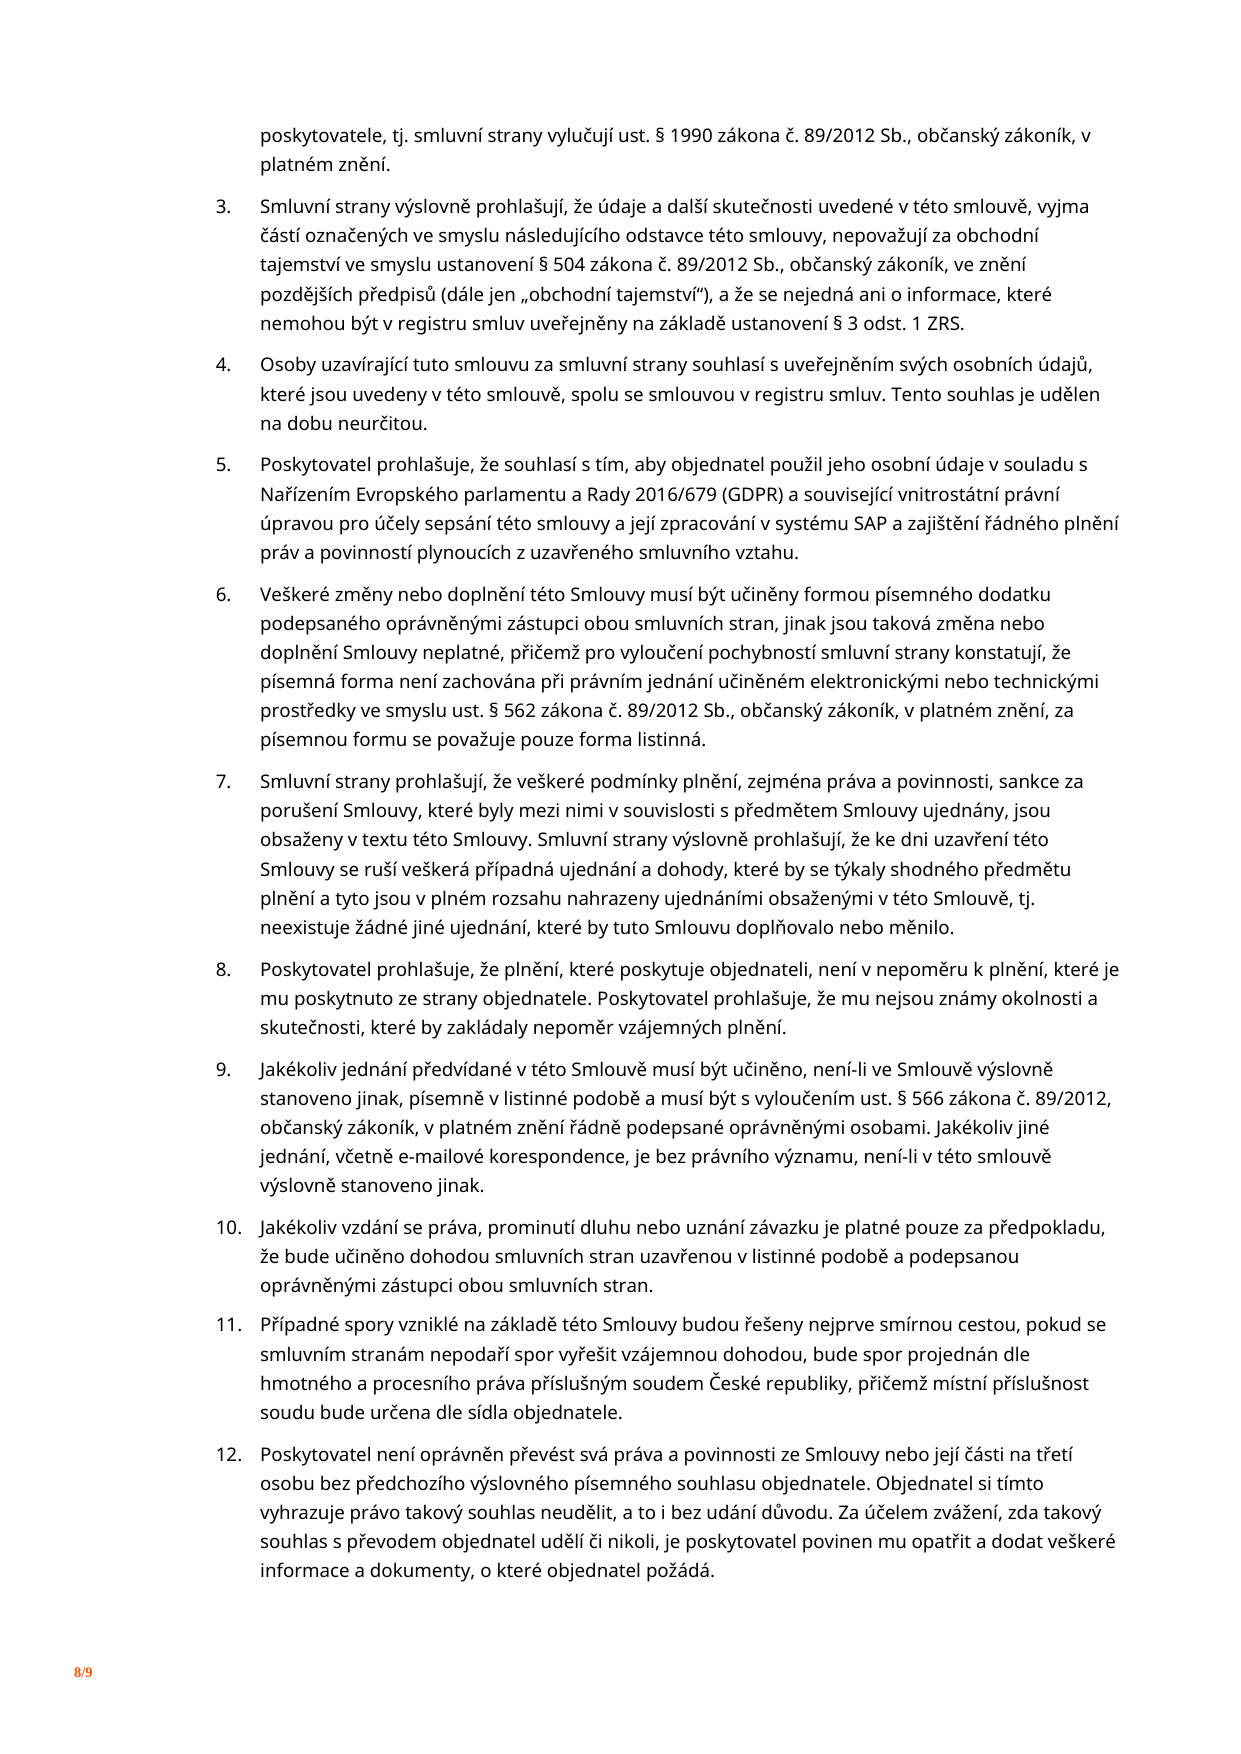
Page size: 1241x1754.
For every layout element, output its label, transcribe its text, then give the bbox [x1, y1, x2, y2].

list Poskytovatel není oprávněn převést svá práva a povinnosti ze Smlouvy nebo její části na třetí osobu bez předchozího výslovného písemného souhlasu objednatele. Objednatel si tímto vyhrazuje právo takový souhlas neudělit, a to i bez udání důvodu. Za účelem zvážení, zda takový souhlas s převodem objednatel udělí či nikoli, je poskytovatel povinen mu opatřit a dodat veškeré informace a dokumenty, o které objednatel požádá. [216, 1437, 1122, 1583]
list Veškeré změny nebo doplnění této Smlouvy musí být učiněny formou písemného dodatku podepsaného oprávněnými zástupci obou smluvních stran, jinak jsou taková změna nebo doplnění Smlouvy neplatné, přičemž pro vyloučení pochybností smluvní strany konstatují, že písemná forma není zachována při právním jednání učiněném elektronickými nebo technickými prostředky ve smyslu ust. § 562 zákona č. 89/2012 Sb., občanský zákoník, v platném znění, za písemnou formu se považuje pouze forma listinná. [216, 577, 1122, 752]
list Poskytovatel prohlašuje, že souhlasí s tím, aby objednatel použil jeho osobní údaje v souladu s Nařízením Evropského parlamentu a Rady 2016/679 (GDPR) a související vnitrostátní právní úpravou pro účely sepsání této smlouvy a její zpracování v systému SAP a zajištění řádného plnění práv a povinností plynoucích z uzavřeného smluvního vztahu. [216, 448, 1122, 565]
list Jakékoliv jednání předvídané v této Smlouvě musí být učiněno, není-li ve Smlouvě výslovně stanoveno jinak, písemně v listinné podobě a musí být s vyloučením ust. § 566 zákona č. 89/2012, občanský zákoník, v platném znění řádně podepsané oprávněnými osobami. Jakékoliv jiné jednání, včetně e-mailové korespondence, je bez právního významu, není-li v této smlouvě výslovně stanoveno jinak. [216, 1052, 1122, 1198]
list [216, 119, 1122, 177]
list Případné spory vzniklé na základě této Smlouvy budou řešeny nejprve smírnou cestou, pokud se smluvním stranám nepodaří spor vyřešit vzájemnou dohodou, bude spor projednán dle hmotného a procesního práva příslušným soudem České republiky, přičemž místní příslušnost soudu bude určena dle sídla objednatele. [216, 1308, 1122, 1425]
list Smluvní strany výslovně prohlašují, že údaje a další skutečnosti uvedené v této smlouvě, vyjma částí označených ve smyslu následujícího odstavce této smlouvy, nepovažují za obchodní tajemství ve smyslu ustanovení § 504 zákona č. 89/2012 Sb., občanský zákoník, ve znění pozdějších předpisů (dále jen „obchodní tajemství“), a že se nejedná ani o informace, které nemohou být v registru smluv uveřejněny na základě ustanovení § 3 odst. 1 ZRS. [216, 190, 1122, 336]
list Smluvní strany prohlašují, že veškeré podmínky plnění, zejména práva a povinnosti, sankce za porušení Smlouvy, které byly mezi nimi v souvislosti s předmětem Smlouvy ujednány, jsou obsaženy v textu této Smlouvy. Smluvní strany výslovně prohlašují, že ke dni uzavření této Smlouvy se ruší veškerá případná ujednání a dohody, které by se týkaly shodného předmětu plnění a tyto jsou v plném rozsahu nahrazeny ujednáními obsaženými v této Smlouvě, tj. neexistuje žádné jiné ujednání, které by tuto Smlouvu doplňovalo nebo měnilo. [216, 765, 1122, 940]
list Poskytovatel prohlašuje, že plnění, které poskytuje objednateli, není v nepoměru k plnění, které je mu poskytnuto ze strany objednatele. Poskytovatel prohlašuje, že mu nejsou známy okolnosti a skutečnosti, které by zakládaly nepoměr vzájemných plnění. [216, 952, 1122, 1040]
list Jakékoliv vzdání se práva, prominutí dluhu nebo uznání závazku je platné pouze za předpokladu, že bude učiněno dohodou smluvních stran uzavřenou v listinné podobě a podepsanou oprávněnými zástupci obou smluvních stran. [216, 1211, 1122, 1298]
list Osoby uzavírající tuto smlouvu za smluvní strany souhlasí s uveřejněním svých osobních údajů, které jsou uvedeny v této smlouvě, spolu se smlouvou v registru smluv. Tento souhlas je udělen na dobu neurčitou. [216, 348, 1122, 436]
